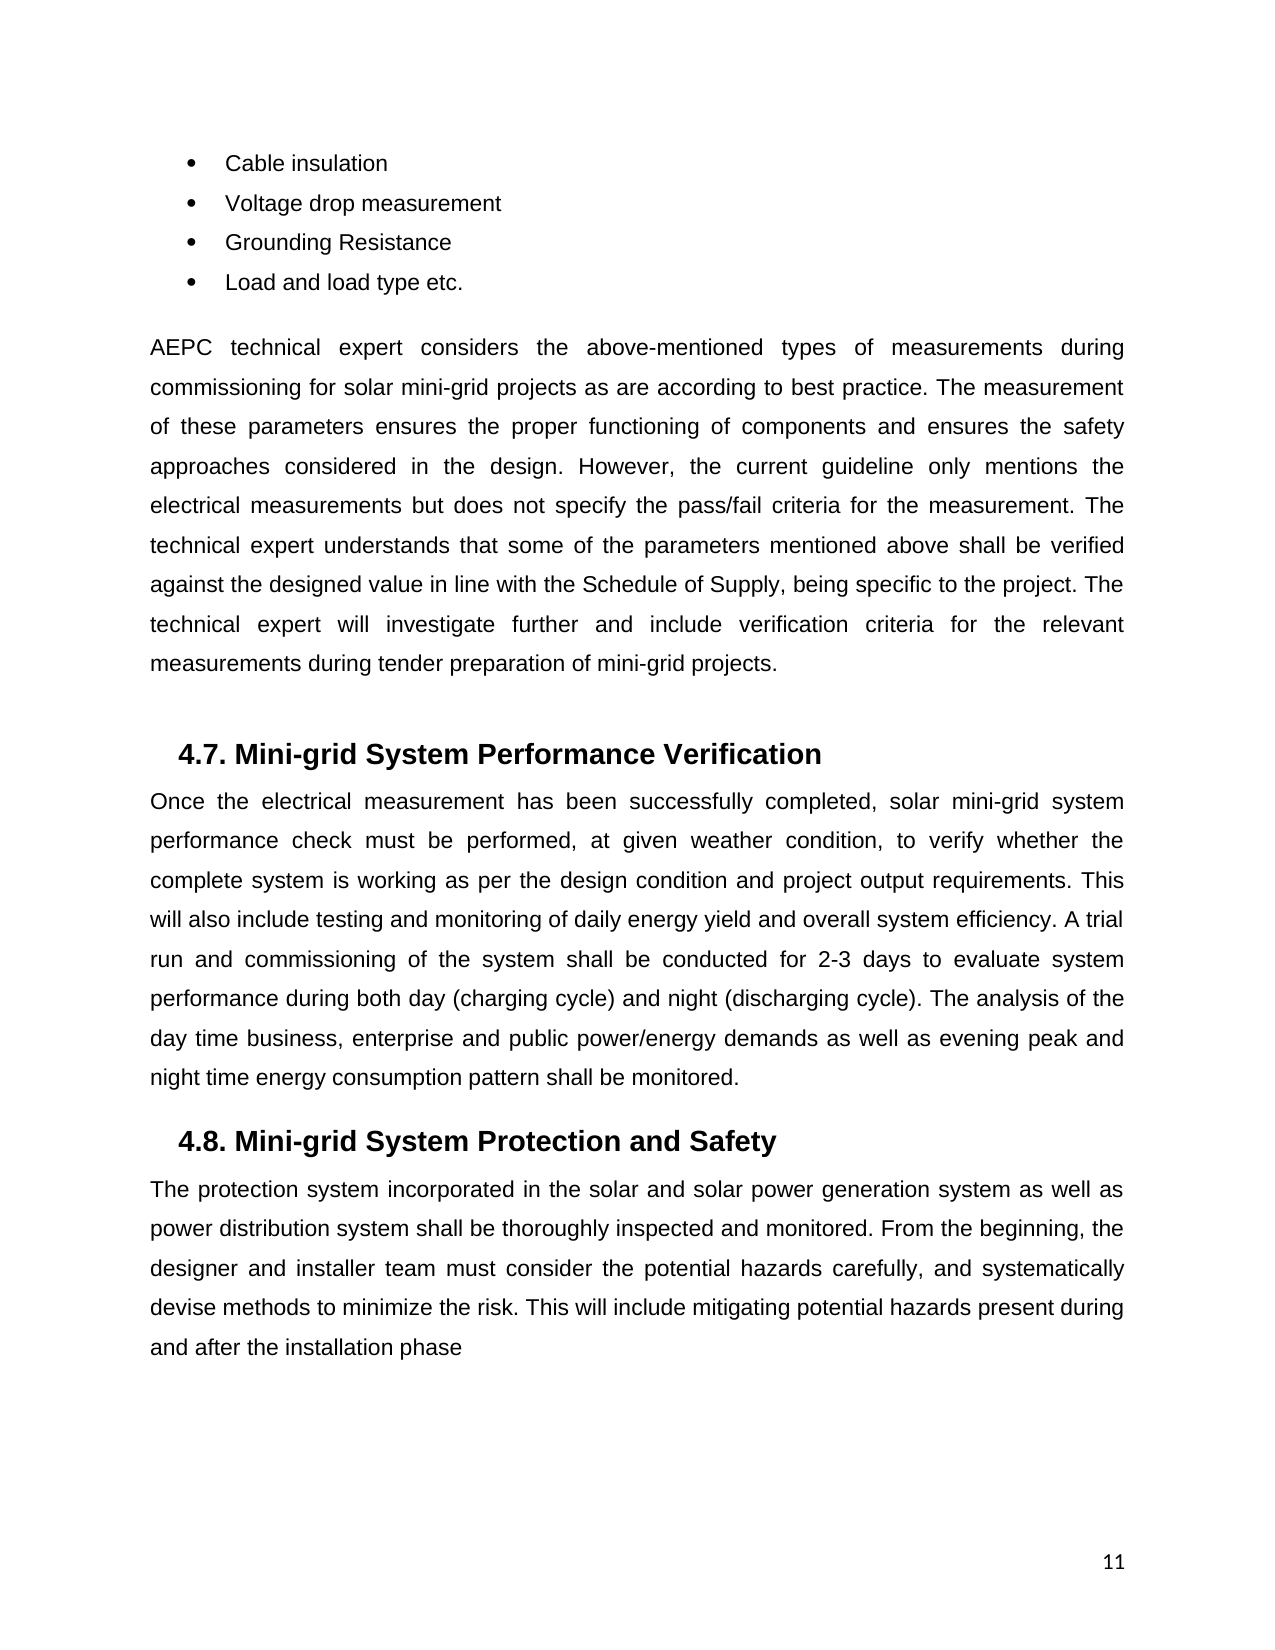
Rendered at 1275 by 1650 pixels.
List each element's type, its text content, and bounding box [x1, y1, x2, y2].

list Voltage drop measurement [187, 189, 1125, 216]
list Grounding Resistance [187, 229, 1125, 255]
list Cable insulation [187, 150, 1125, 176]
text The protection system incorporated in the solar and solar power generation system as well as power distribution system shall be thoroughly inspected and monitored. From the beginning, the designer and installer team must consider the potential hazards carefully, and systematically devise methods to minimize the risk. This will include mitigating potential hazards present during and after the installation phase [150, 1176, 1125, 1360]
list Load and load type etc. [187, 268, 1125, 295]
text AEPC technical expert considers the above-mentioned types of measurements during commissioning for solar mini-grid projects as are according to best practice. The measurement of these parameters ensures the proper functioning of components and ensures the safety approaches considered in the design. However, the current guideline only mentions the electrical measurements but does not specify the pass/fail criteria for the measurement. The technical expert understands that some of the parameters mentioned above shall be verified against the designed value in line with the Schedule of Supply, being specific to the project. The technical expert will investigate further and include verification criteria for the relevant measurements during tender preparation of mini-grid projects. [150, 334, 1125, 676]
text Once the electrical measurement has been successfully completed, solar mini-grid system performance check must be performed, at given weather condition, to verify whether the complete system is working as per the design condition and project output requirements. This will also include testing and monitoring of daily energy yield and overall system efficiency. A trial run and commissioning of the system shall be conducted for 2-3 days to evaluate system performance during both day (charging cycle) and night (discharging cycle). The analysis of the day time business, enterprise and public power/energy demands as well as evening peak and night time energy consumption pattern shall be monitored. [150, 788, 1125, 1091]
subtitle Mini-grid System Performance Verification [178, 737, 1125, 770]
subtitle Mini-grid System Protection and Safety [178, 1124, 1125, 1158]
